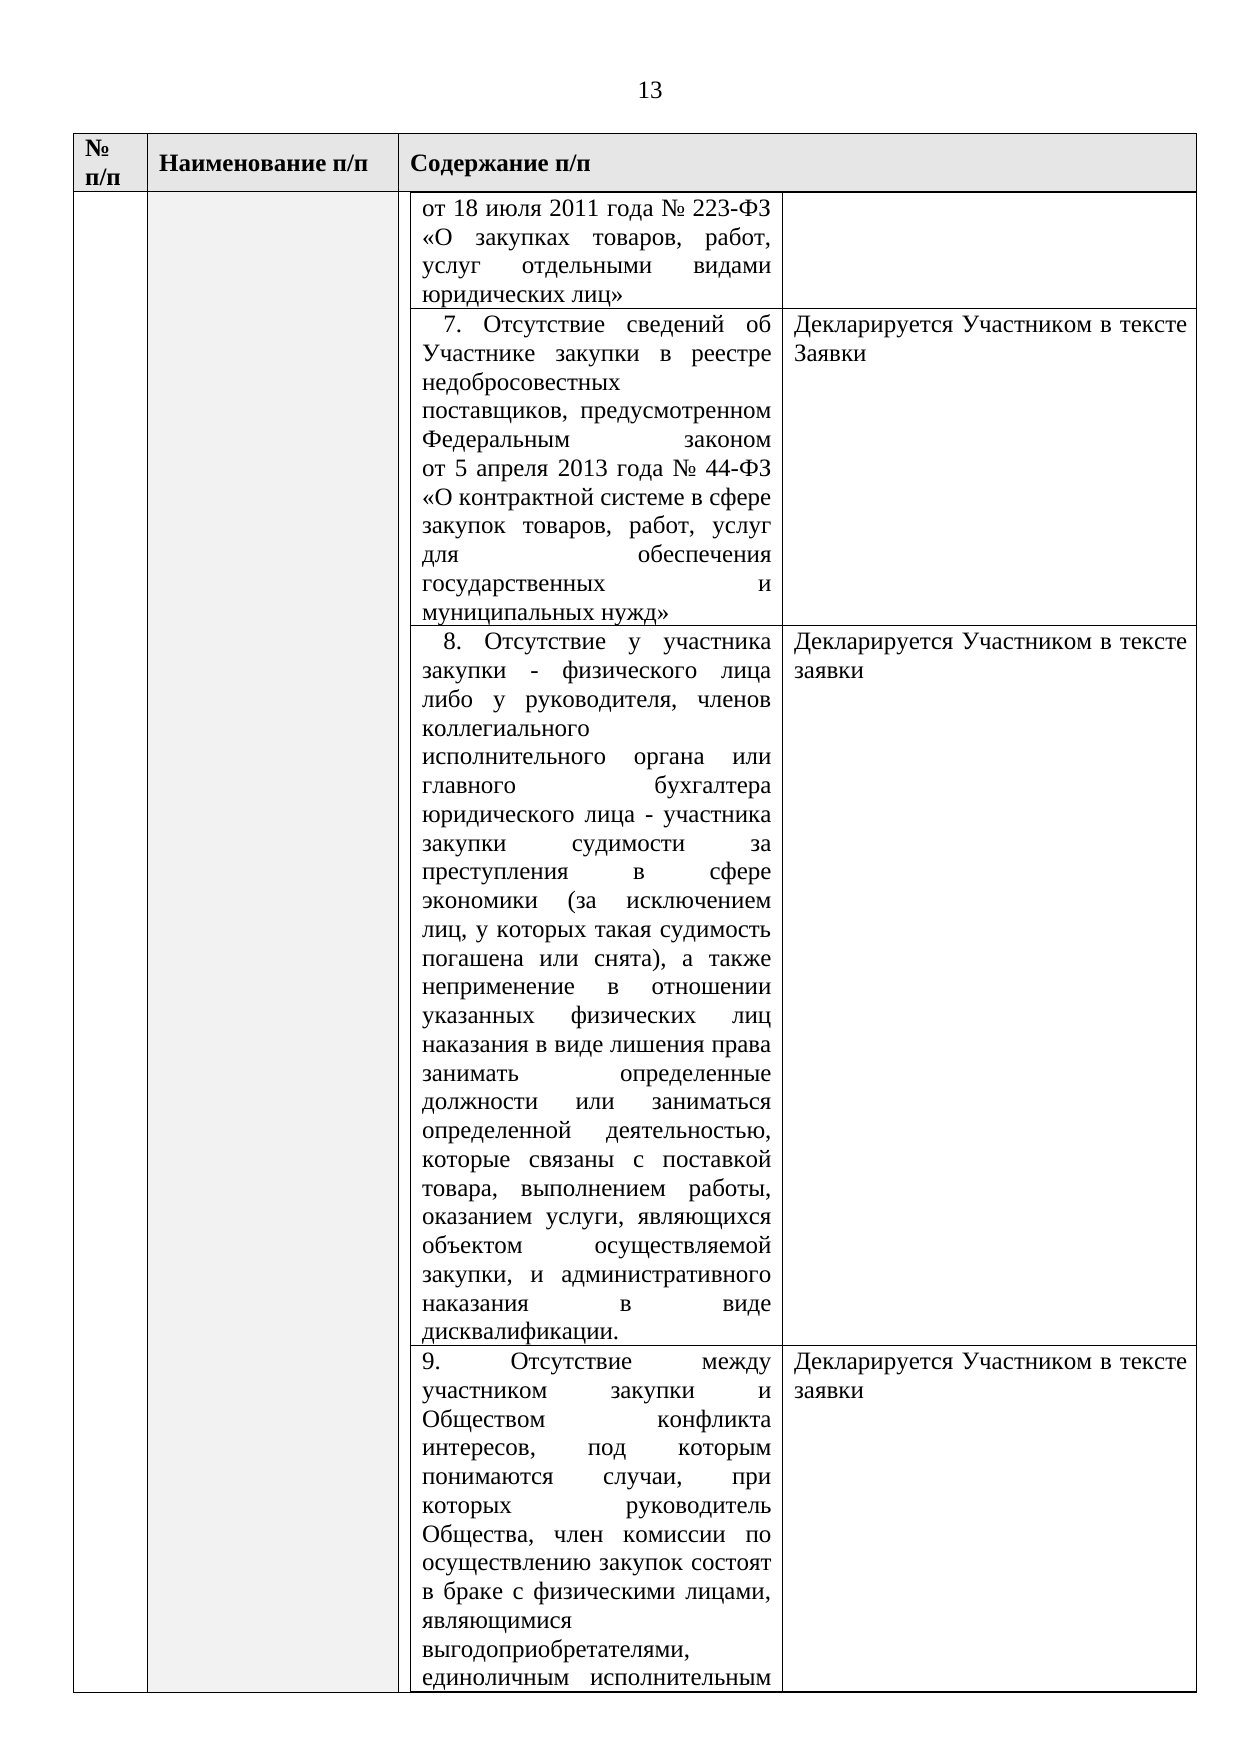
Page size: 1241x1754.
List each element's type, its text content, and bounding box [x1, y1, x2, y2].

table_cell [783, 193, 1196, 308]
table_header Содержание п/п [399, 134, 1196, 191]
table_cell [399, 192, 410, 1692]
table_cell [74, 192, 147, 1692]
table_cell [411, 193, 782, 308]
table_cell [148, 192, 398, 1692]
table_header Наименование п/п [148, 134, 398, 191]
table_header № п/п [74, 134, 147, 191]
